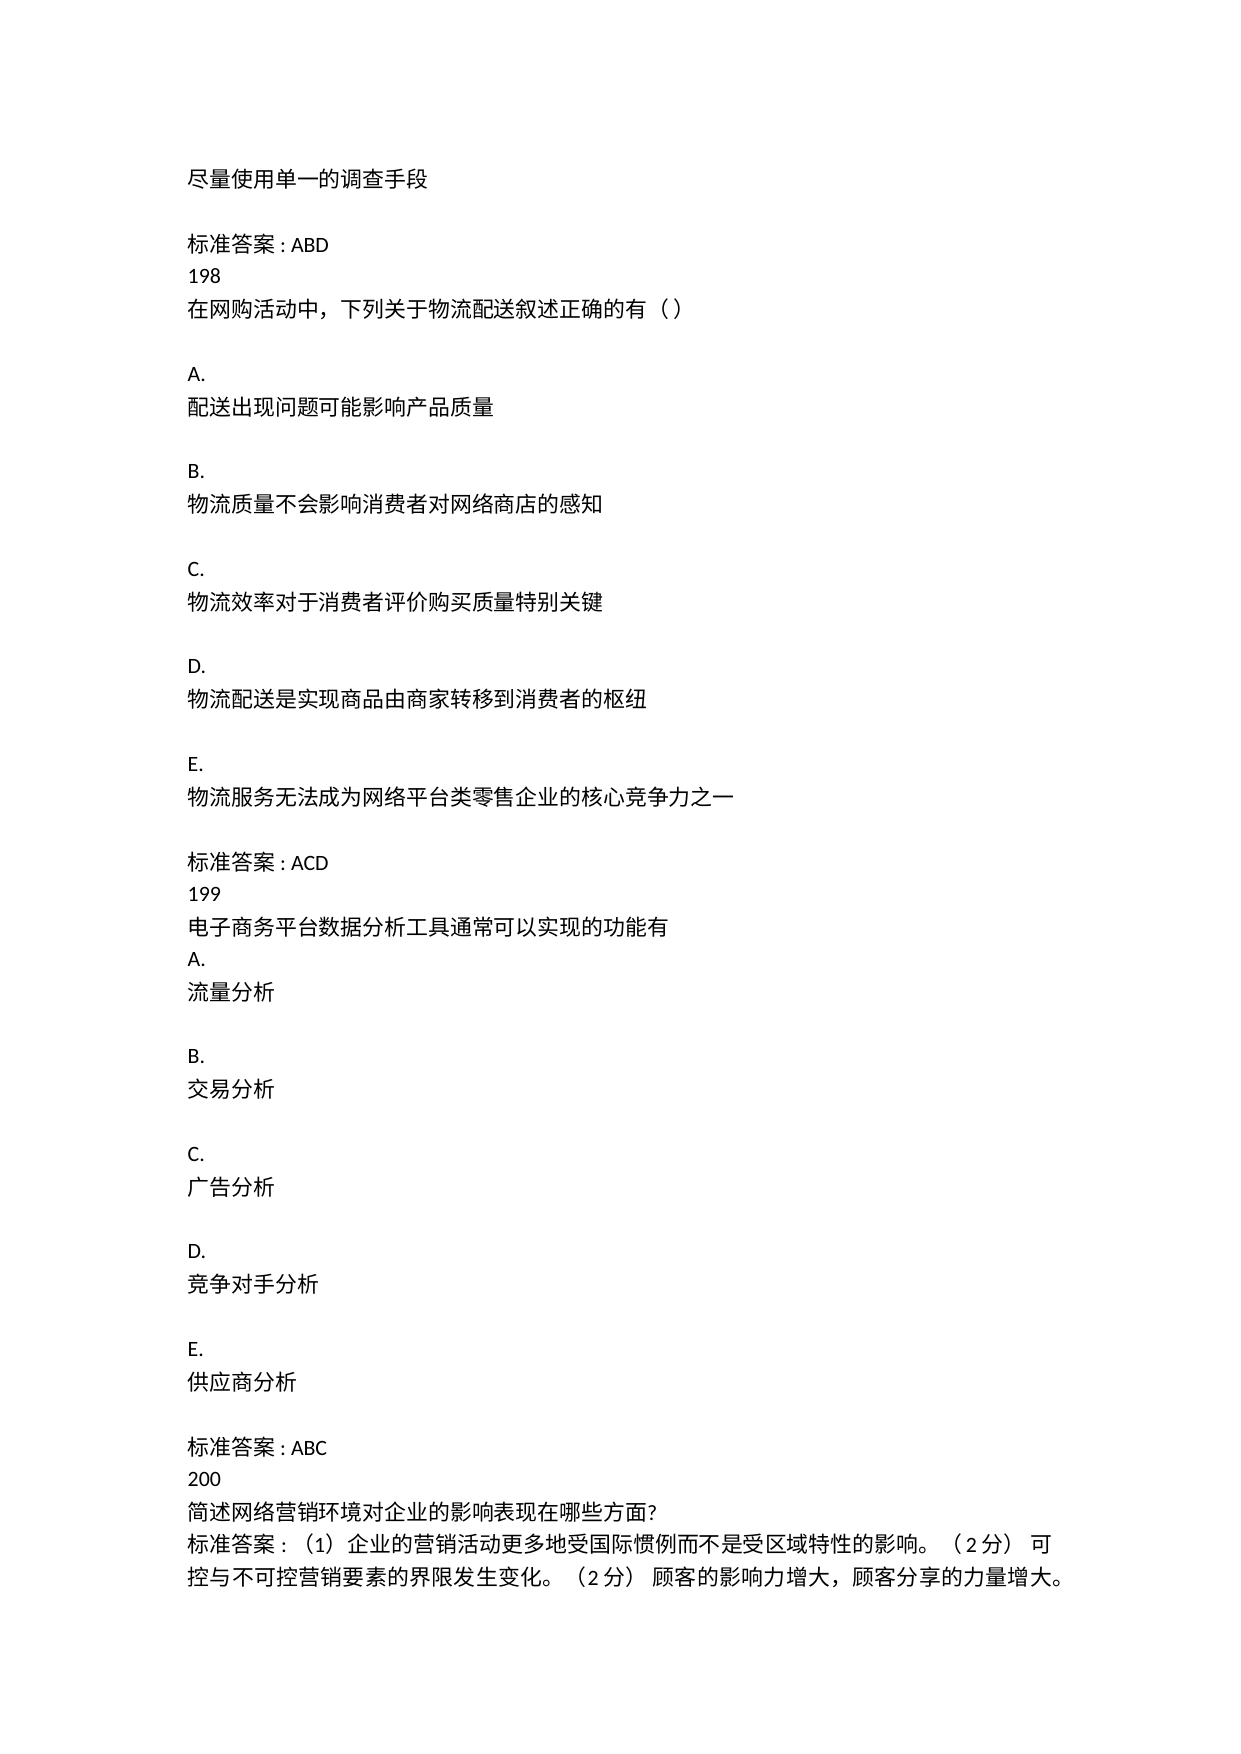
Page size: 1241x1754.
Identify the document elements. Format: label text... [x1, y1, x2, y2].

text 物流效率对于消费者评价购买质量特别关键 [187, 584, 1053, 617]
text D. [187, 649, 1053, 682]
text 物流配送是实现商品由商家转移到消费者的枢纽 [187, 682, 1053, 714]
text 流量分析 [187, 974, 1053, 1007]
text 在网购活动中，下列关于物流配送叙述正确的有（ ） [187, 292, 1053, 324]
text 200 [187, 1462, 1053, 1494]
text 简述网络营销环境对企业的影响表现在哪些方面? [187, 1494, 1053, 1527]
text 198 [187, 259, 1053, 292]
text B. [187, 1039, 1053, 1072]
text E. [187, 1332, 1053, 1364]
text 供应商分析 [187, 1364, 1053, 1397]
text 物流服务无法成为网络平台类零售企业的核心竞争力之一 [187, 779, 1053, 812]
text 标准答案 : ACD [187, 844, 1053, 877]
text 竞争对手分析 [187, 1267, 1053, 1299]
text 配送出现问题可能影响产品质量 [187, 389, 1053, 422]
text 交易分析 [187, 1072, 1053, 1104]
text A. [187, 942, 1053, 974]
text D. [187, 1234, 1053, 1267]
text E. [187, 747, 1053, 779]
text B. [187, 454, 1053, 487]
text 电子商务平台数据分析工具通常可以实现的功能有 [187, 909, 1053, 942]
text 物流质量不会影响消费者对网络商店的感知 [187, 487, 1053, 519]
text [187, 1527, 1053, 1592]
text C. [187, 552, 1053, 584]
text 广告分析 [187, 1169, 1053, 1202]
text 标准答案 : ABD [187, 227, 1053, 259]
text 尽量使用单一的调查手段 [187, 162, 1053, 194]
text 标准答案 : ABC [187, 1429, 1053, 1462]
text C. [187, 1137, 1053, 1169]
text 199 [187, 877, 1053, 909]
text A. [187, 357, 1053, 389]
